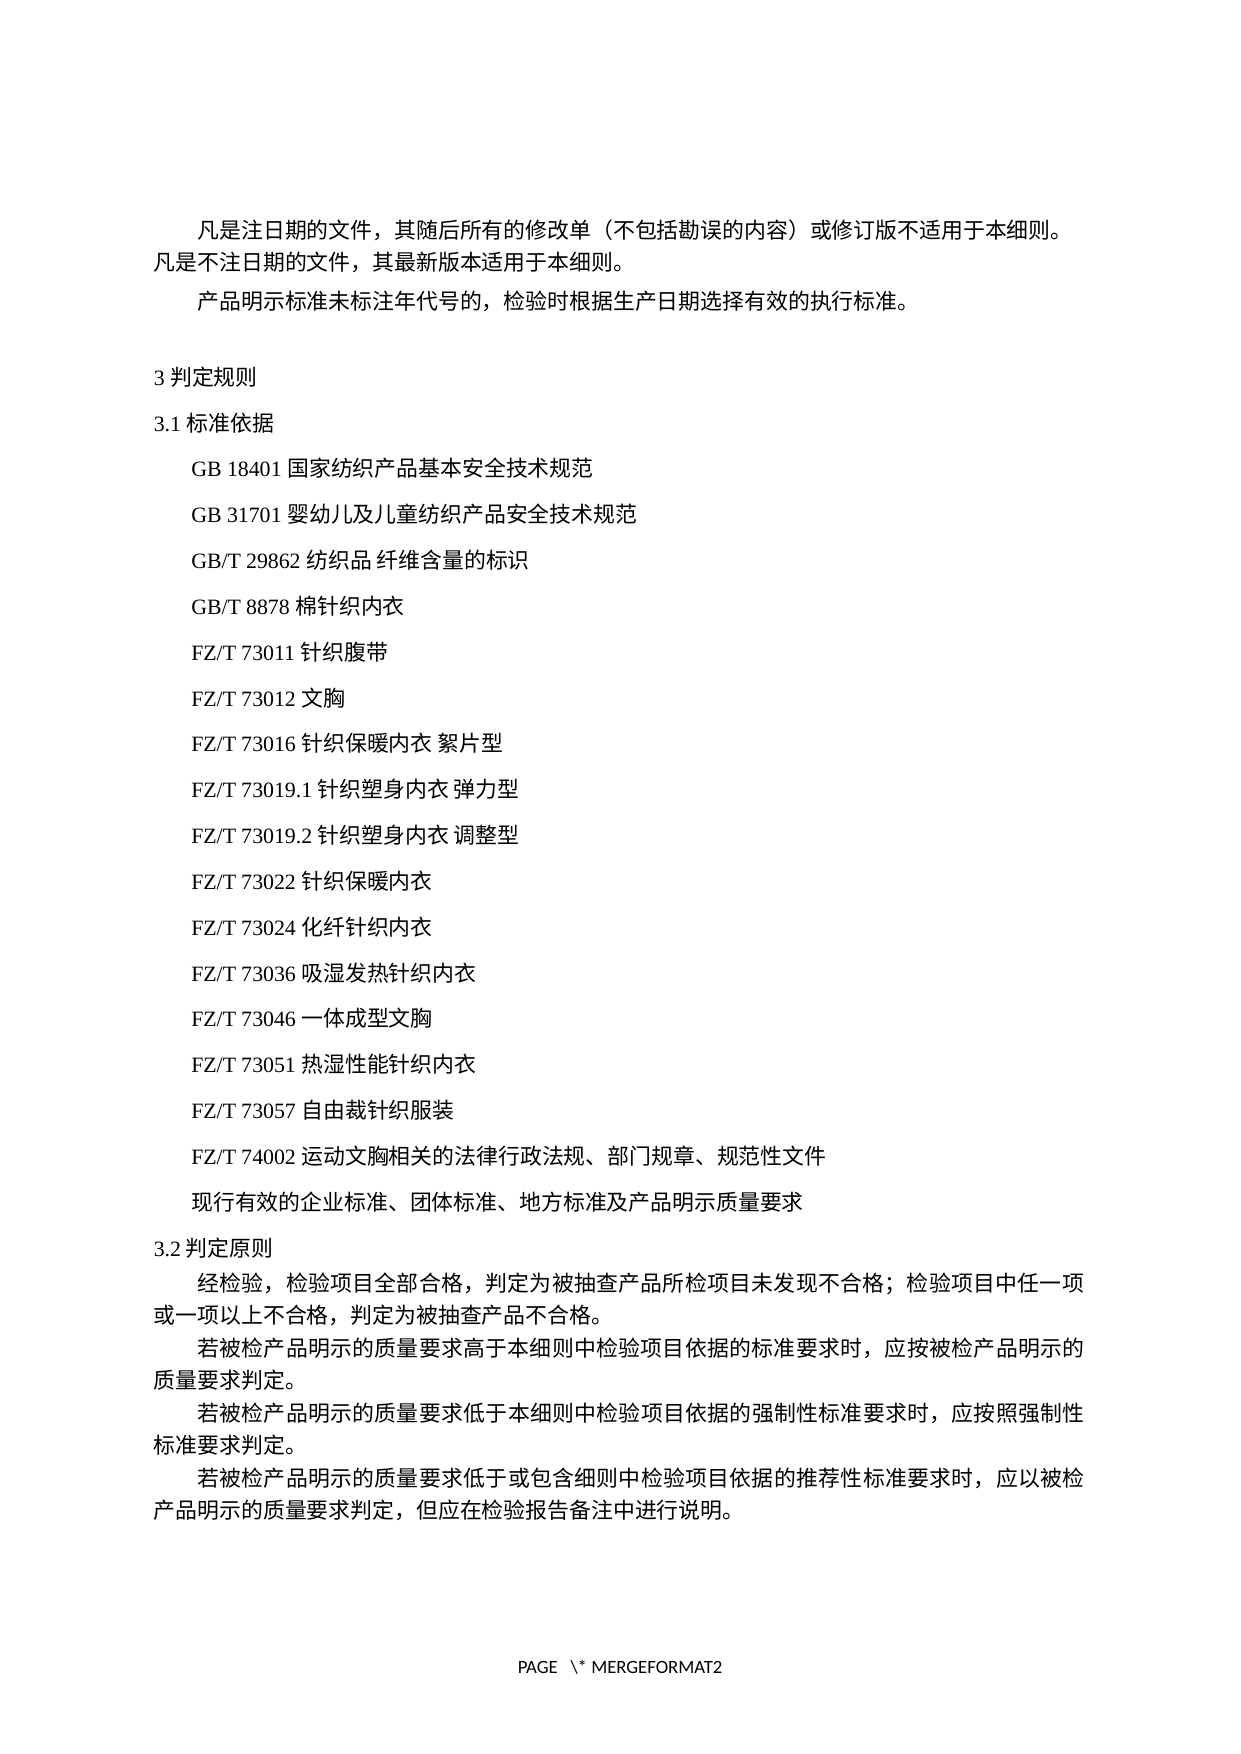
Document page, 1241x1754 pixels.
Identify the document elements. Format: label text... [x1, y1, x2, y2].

text 3 判定规则 [153, 348, 1087, 394]
text GB/T 29862 纺织品 纤维含量的标识 [153, 532, 1087, 578]
text 若被检产品明示的质量要求低于或包含细则中检验项目依据的推荐性标准要求时，应以被检产品明示的质量要求判定，但应在检验报告备注中进行说明。 [153, 1460, 1087, 1525]
text FZ/T 73019.2 针织塑身内衣 调整型 [153, 807, 1087, 853]
text 经检验，检验项目全部合格，判定为被抽查产品所检项目未发现不合格；检验项目中任一项或一项以上不合格，判定为被抽查产品不合格。 [153, 1265, 1087, 1330]
text FZ/T 73012 文胸 [153, 669, 1087, 715]
text FZ/T 73019.1 针织塑身内衣 弹力型 [153, 761, 1087, 807]
text FZ/T 74002 运动文胸相关的法律行政法规、部门规章、规范性文件 [153, 1128, 1087, 1173]
text GB 18401 国家纺织产品基本安全技术规范 [153, 440, 1087, 486]
text 若被检产品明示的质量要求低于本细则中检验项目依据的强制性标准要求时，应按照强制性标准要求判定。 [153, 1395, 1087, 1460]
text 现行有效的企业标准、团体标准、地方标准及产品明示质量要求 [153, 1173, 1087, 1219]
text GB/T 8878 棉针织内衣 [153, 578, 1087, 623]
text GB 31701 婴幼儿及儿童纺织产品安全技术规范 [153, 486, 1087, 532]
text FZ/T 73024 化纤针织内衣 [153, 898, 1087, 944]
text FZ/T 73016 针织保暖内衣 絮片型 [153, 715, 1087, 761]
text FZ/T 73051 热湿性能针织内衣 [153, 1036, 1087, 1082]
text 若被检产品明示的质量要求高于本细则中检验项目依据的标准要求时，应按被检产品明示的质量要求判定。 [153, 1330, 1087, 1395]
text 3.2判定原则 [153, 1219, 1087, 1265]
text 凡是注日期的文件，其随后所有的修改单（不包括勘误的内容）或修订版不适用于本细则。凡是不注日期的文件，其最新版本适用于本细则。 [153, 212, 1087, 277]
text FZ/T 73057 自由裁针织服装 [153, 1082, 1087, 1128]
text FZ/T 73046 一体成型文胸 [153, 990, 1087, 1036]
text FZ/T 73011 针织腹带 [153, 623, 1087, 669]
text FZ/T 73022 针织保暖内衣 [153, 853, 1087, 898]
text 3.1 标准依据 [153, 394, 1087, 440]
text FZ/T 73036 吸湿发热针织内衣 [153, 944, 1087, 990]
text 产品明示标准未标注年代号的，检验时根据生产日期选择有效的执行标准。 [153, 283, 1087, 316]
